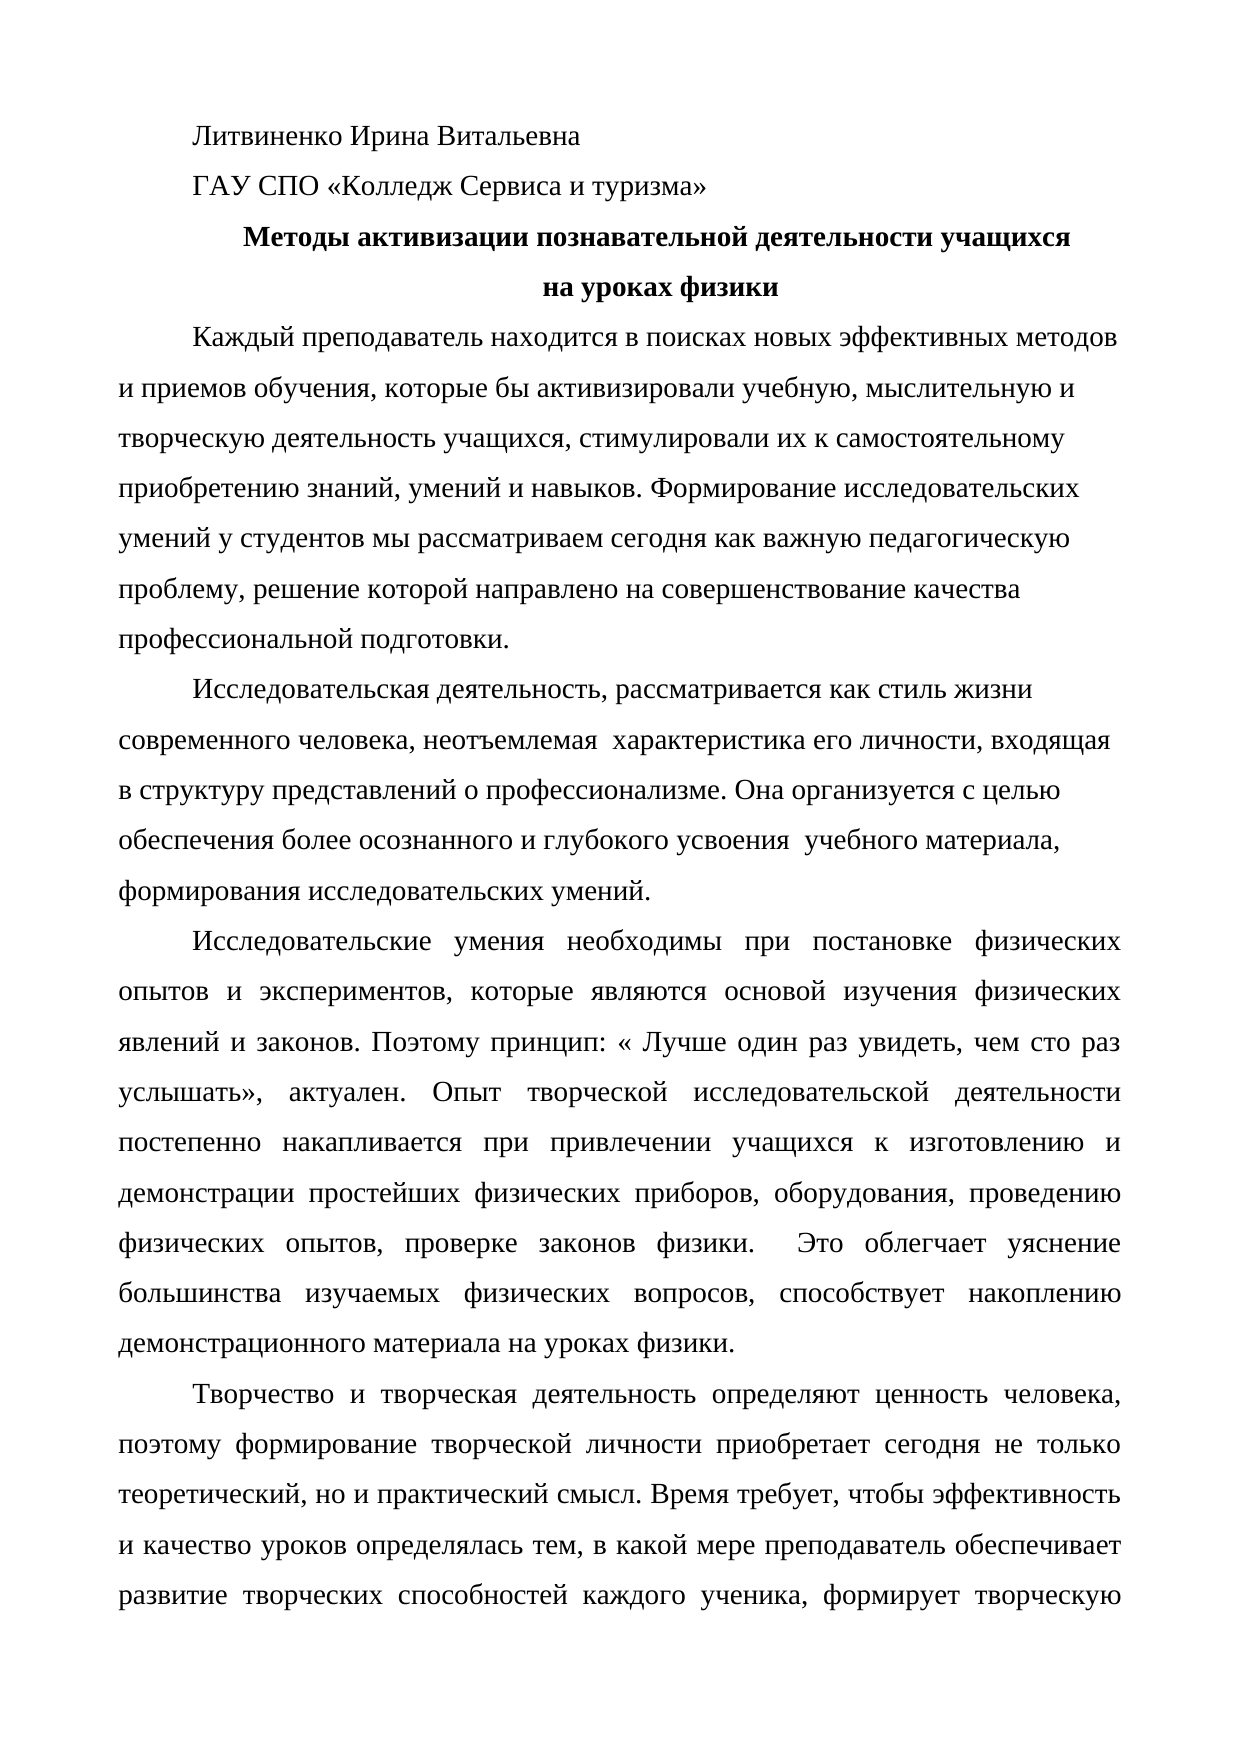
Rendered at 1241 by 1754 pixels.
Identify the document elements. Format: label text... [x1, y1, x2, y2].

text ГАУ СПО «Колледж Сервиса и туризма» [118, 168, 1122, 202]
text Каждый преподаватель находится в поисках новых эффективных методов и приемов обучения, которые бы активизировали учебную, мыслительную и творческую деятельность учащихся, стимулировали их к самостоятельному приобретению знаний, умений и навыков. Формирование исследовательских умений у студентов мы рассматриваем сегодня как важную педагогическую проблему, решение которой направлено на совершенствование качества профессиональной подготовки. [118, 319, 1122, 655]
text Литвиненко Ирина Витальевна [118, 118, 1122, 152]
text Исследовательская деятельность, рассматривается как стиль жизни современного человека, неотъемлемая характеристика его личности, входящая в структуру представлений о профессионализме. Она организуется с целью обеспечения более осознанного и глубокого усвоения учебного материала, формирования исследовательских умений. [118, 672, 1122, 906]
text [118, 1376, 1122, 1611]
text Методы активизации познавательной деятельности учащихся [118, 219, 1122, 252]
text на уроках физики [118, 269, 1122, 303]
text Исследовательские умения необходимы при постановке физических опытов и экспериментов, которые являются основой изучения физических явлений и законов. Поэтому принцип: « Лучше один раз увидеть, чем сто раз услышать», актуален. Опыт творческой исследовательской деятельности постепенно накапливается при привлечении учащихся к изготовлению и демонстрации простейших физических приборов, оборудования, проведению физических опытов, проверке законов физики. Это облегчает уяснение большинства изучаемых физических вопросов, способствует накоплению демонстрационного материала на уроках физики. [118, 923, 1122, 1359]
